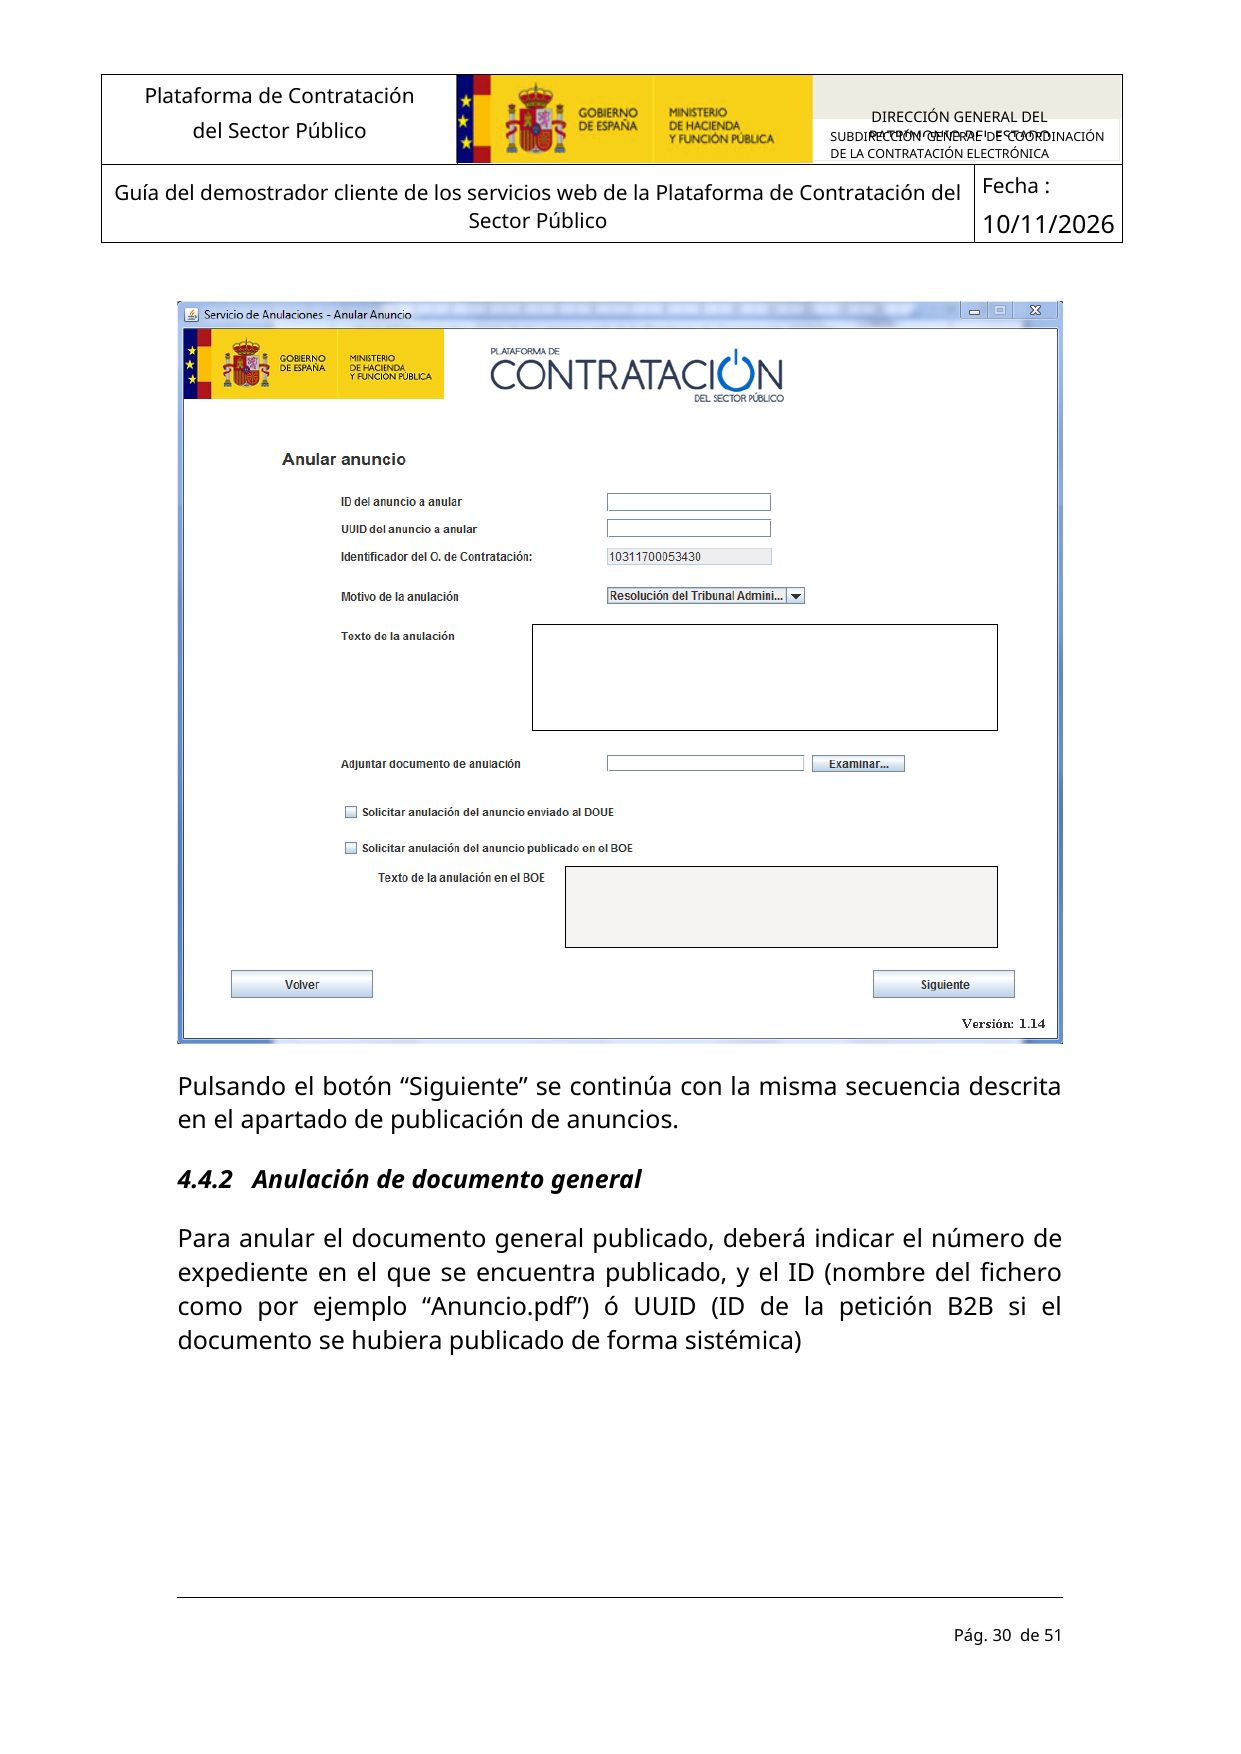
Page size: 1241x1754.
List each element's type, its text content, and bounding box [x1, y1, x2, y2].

text Para anular el documento general publicado, deberá indicar el número de expediente en el que se encuentra publicado, y el ID (nombre del fichero como por ejemplo “Anuncio.pdf”) ó UUID (ID de la petición B2B si el documento se hubiera publicado de forma sistémica) [177, 1220, 1063, 1357]
text Pulsando el botón “Siguiente” se continúa con la misma secuencia descrita en el apartado de publicación de anuncios. [177, 1068, 1063, 1136]
subtitle Anulación de documento general [177, 1161, 1063, 1195]
picture [177, 301, 1063, 1044]
picture [458, 75, 813, 163]
